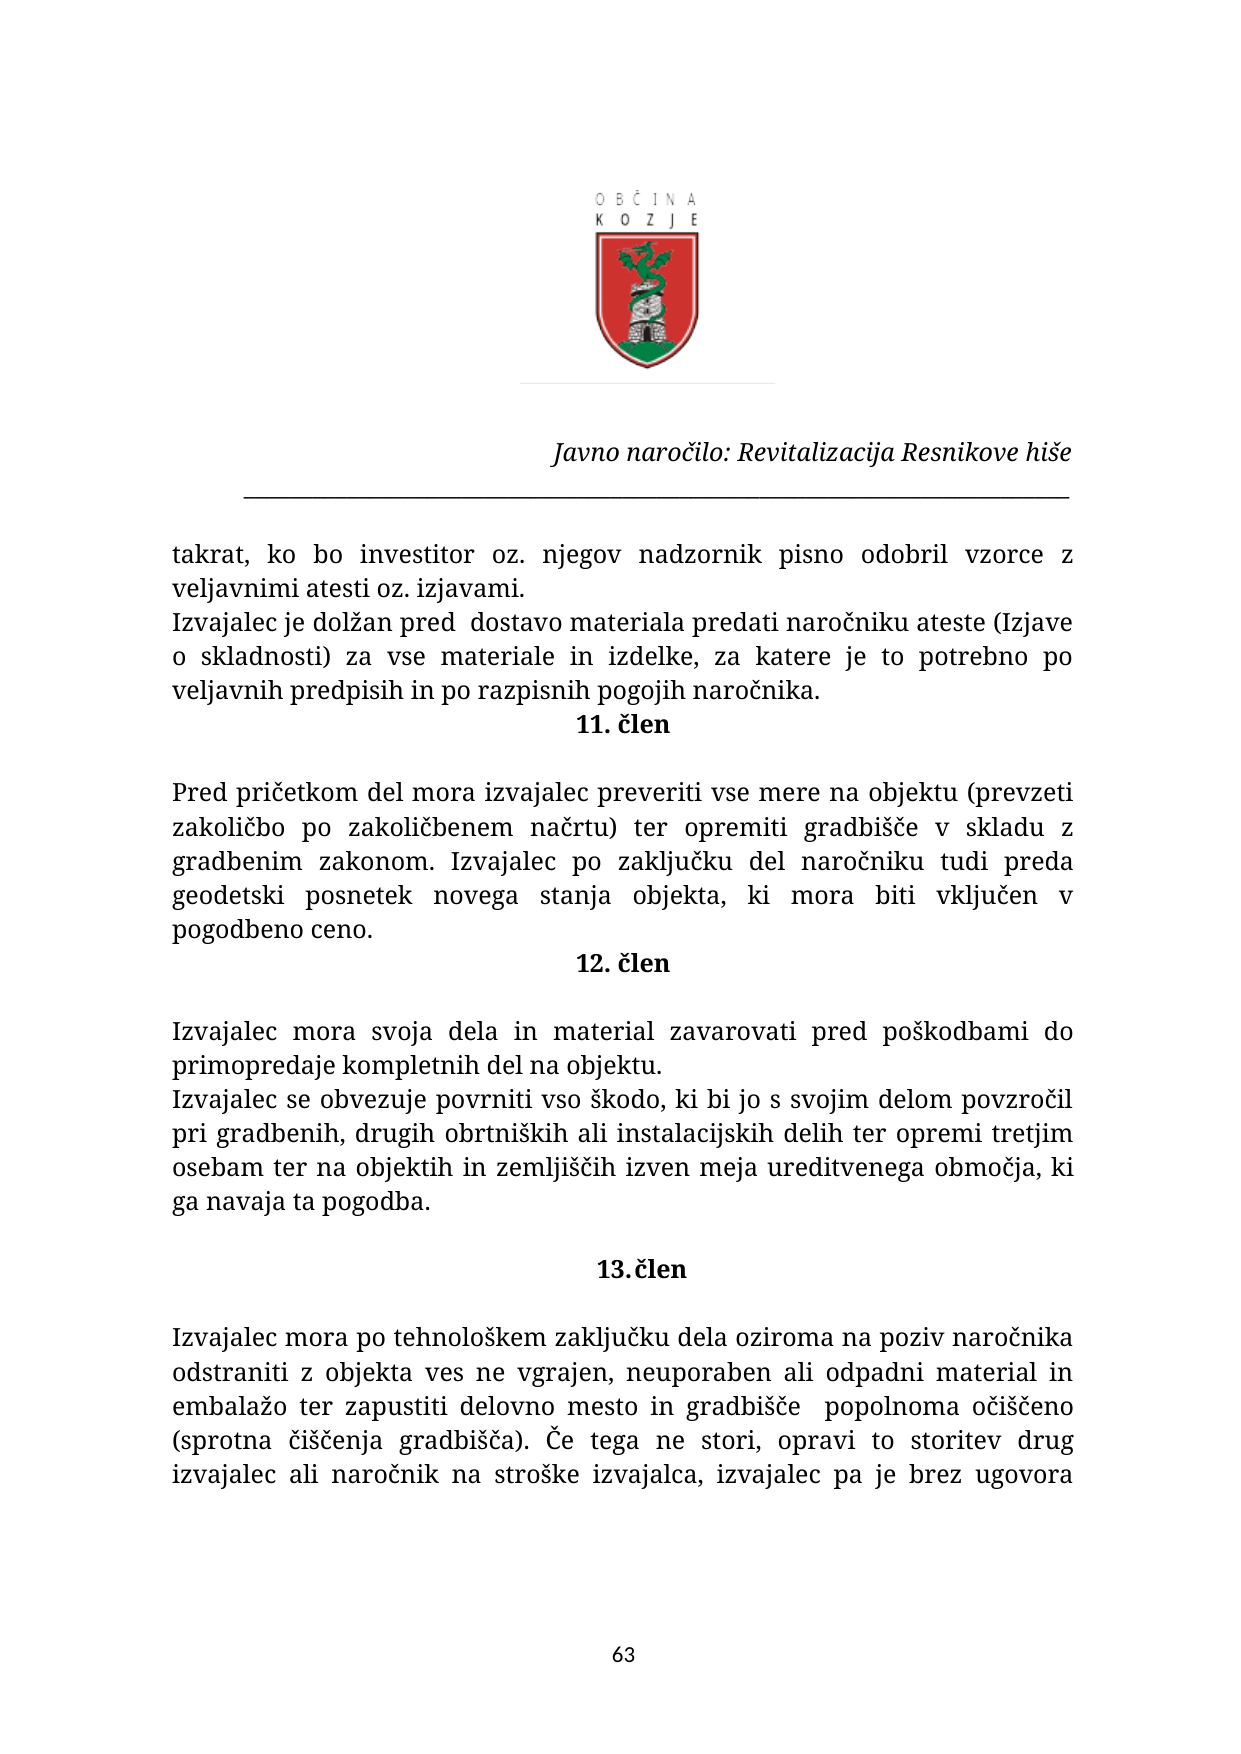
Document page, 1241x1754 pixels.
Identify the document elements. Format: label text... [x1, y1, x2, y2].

text Pred pričetkom del mora izvajalec preveriti vse mere na objektu (prevzeti zakoličbo po zakoličbenem načrtu) ter opremiti gradbišče v skladu z gradbenim zakonom. Izvajalec po zaključku del naročniku tudi preda geodetski posnetek novega stanja objekta, ki mora biti vključen v pogodbeno ceno. [172, 775, 1074, 945]
text 11. člen [172, 707, 1074, 741]
text Izvajalec je dolžan pred dostavo materiala predati naročniku ateste (Izjave o skladnosti) za vse materiale in izdelke, za katere je to potrebno po veljavnih predpisih in po razpisnih pogojih naročnika. [172, 605, 1074, 707]
text 12. člen [172, 945, 1074, 979]
text Izvajalec mora svoja dela in material zavarovati pred poškodbami do primopredaje kompletnih del na objektu. [172, 1013, 1074, 1082]
list člen [209, 1252, 1074, 1286]
text Izvajalec mora po tehnološkem zaključku dela oziroma na poziv naročnika odstraniti z objekta ves ne vgrajen, neuporaben ali odpadni material in embalažo ter zapustiti delovno mesto in gradbišče popolnoma očiščeno (sprotna čiščenja gradbišča). Če tega ne stori, opravi to storitev drug izvajalec ali naročnik na stroške izvajalca, izvajalec pa je brez ugovora dolžan plačati ta račun, oziroma mu storitev čiščenja investitor odbije od mesečne situacije. Izvajalec mora v okviru pogodbene cene zagotoviti tudi vse deponije materiala ter izdelati končno poročilo o ravnanju z odpadki in izkopano zemljino. [172, 1320, 1074, 1490]
text Izvajalec se obvezuje povrniti vso škodo, ki bi jo s svojim delom povzročil pri gradbenih, drugih obrtniških ali instalacijskih delih ter opremi tretjim osebam ter na objektih in zemljiščih izven meja ureditvenega območja, ki ga navaja ta pogodba. [172, 1082, 1074, 1218]
text Na zahtevo naročnika mora izvajalec izdelati in dobaviti na gradbišče prototip naročenih izdelkov brez posebnega doplačila, oziroma pri dostavi na gradbišče predložiti vzorce posameznih materialov oz. veljavne ateste za ta material. Izvajalec lahko začne z deli oz. vgradnjo materiala šele takrat, ko bo investitor oz. njegov nadzornik pisno odobril vzorce z veljavnimi atesti oz. izjavami. [172, 537, 1074, 605]
